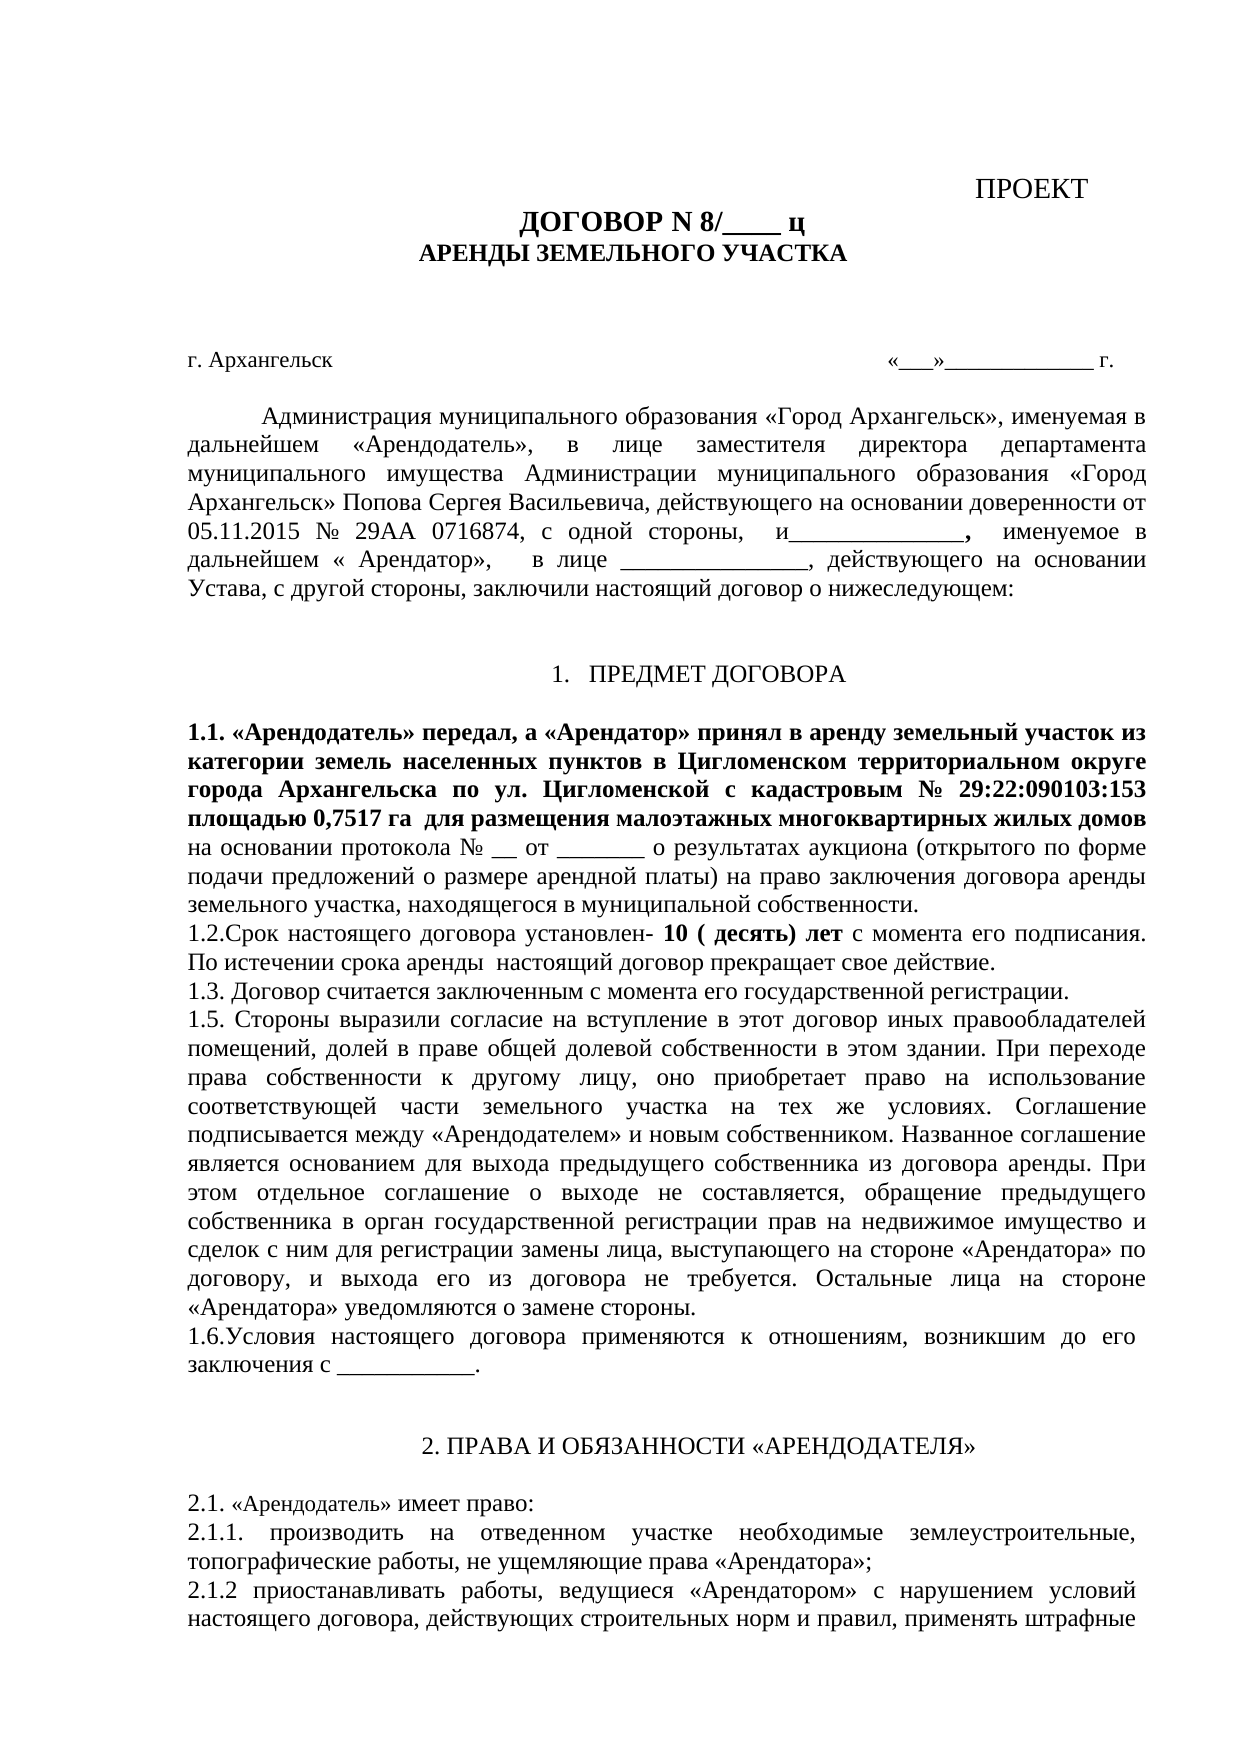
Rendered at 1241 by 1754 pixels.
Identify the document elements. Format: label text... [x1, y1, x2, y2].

text 1.3. Договор считается заключенным с момента его государственной регистрации. [187, 976, 1147, 1004]
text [187, 1575, 1137, 1632]
text Администрация муниципального образования «Город Архангельск», именуемая в дальнейшем «Арендодатель», в лице заместителя директора департамента муниципального имущества Администрации муниципального образования «Город Архангельск» Попова Сергея Васильевича, действующего на основании доверенности от 05.11.2015 № 29АА 0716874, с одной стороны, и______________, именуемое в дальнейшем « Арендатор», в лице _______________, действующего на основании Устава, с другой стороны, заключили настоящий договор о нижеследующем: [187, 401, 1147, 602]
text г. Архангельск «___»_____________ г. [187, 346, 1166, 372]
text 1.1. «Арендодатель» передал, а «Арендатор» принял в аренду земельный участок из категории земель населенных пунктов в Цигломенском территориальном округе города Архангельска по ул. Цигломенской с кадастровым № 29:22:090103:153 площадью 0,7517 га для размещения малоэтажных многоквартирных жилых домов на основании протокола № __ от _______ о результатах аукциона (открытого по форме подачи предложений о размере арендной платы) на право заключения договора аренды земельного участка, находящегося в муниципальной собственности. [187, 717, 1147, 918]
text ПРОЕКТ [187, 171, 1137, 204]
list ПРЕДМЕТ ДОГОВОРА [261, 659, 1137, 688]
text 1.2.Срок настоящего договора установлен- 10 ( десять) лет с момента его подписания. По истечении срока аренды настоящий договор прекращает свое действие. [187, 918, 1147, 976]
text 1.5. Стороны выразили согласие на вступление в этот договор иных правообладателей помещений, долей в праве общей долевой собственности в этом здании. При переходе права собственности к другому лицу, оно приобретает право на использование соответствующей части земельного участка на тех же условиях. Соглашение подписывается между «Арендодателем» и новым собственником. Названное соглашение является основанием для выхода предыдущего собственника из договора аренды. При этом отдельное соглашение о выходе не составляется, обращение предыдущего собственника в орган государственной регистрации прав на недвижимое имущество и сделок с ним для регистрации замены лица, выступающего на стороне «Арендатора» по договору, и выхода его из договора не требуется. Остальные лица на стороне «Арендатора» уведомляются о замене стороны. [187, 1004, 1147, 1321]
text ДОГОВОР N 8/____ ц [187, 204, 1137, 238]
text 2.1.1. производить на отведенном участке необходимые землеустроительные, топографические работы, не ущемляющие права «Арендатора»; [187, 1517, 1137, 1575]
text АРЕНДЫ ЗЕМЕЛЬНОГО УЧАСТКА [187, 238, 1137, 267]
text 1.6.Условия настоящего договора применяются к отношениям, возникшим до его заключения с ___________. [187, 1321, 1137, 1378]
text 2.1. «Арендодатель» имеет право: [187, 1488, 1137, 1517]
text 2. ПРАВА И ОБЯЗАННОСТИ «АРЕНДОДАТЕЛЯ» [187, 1431, 1137, 1460]
